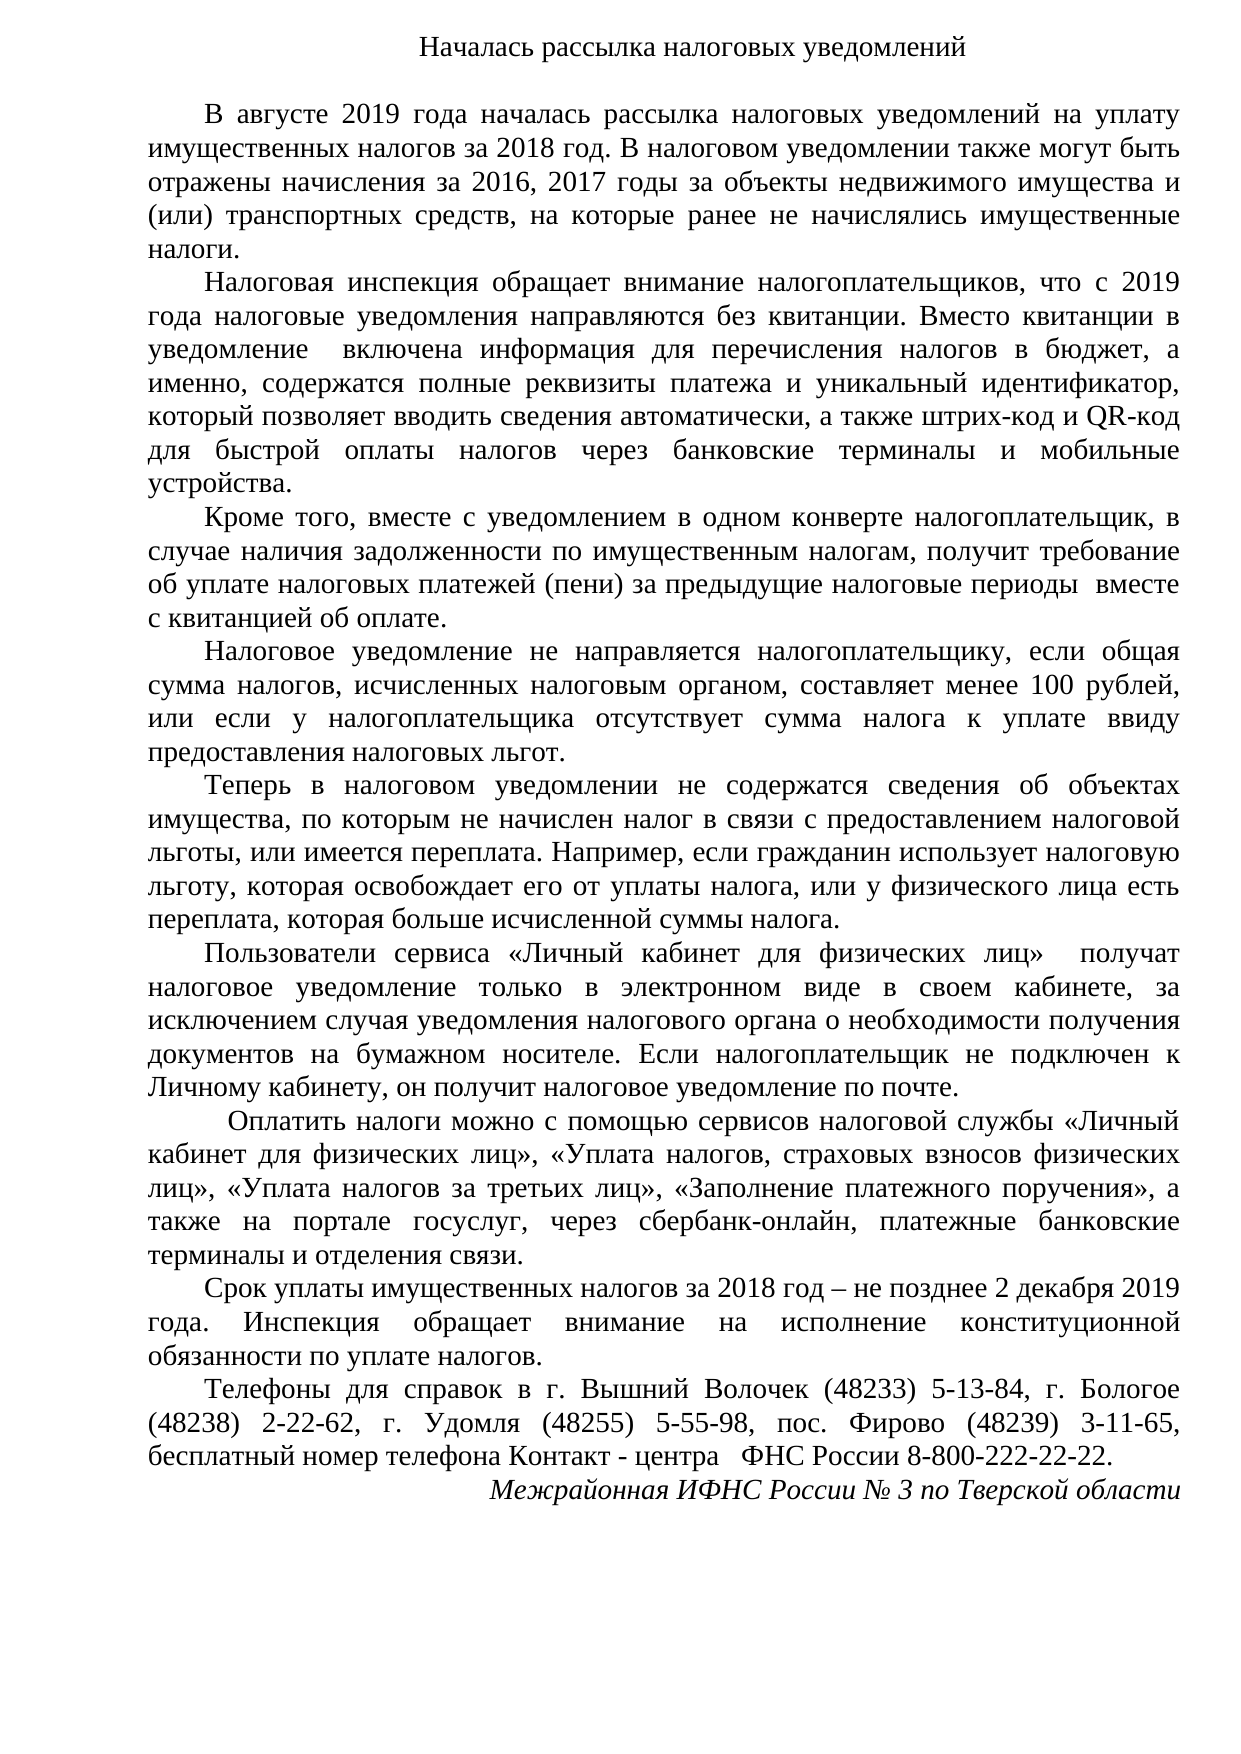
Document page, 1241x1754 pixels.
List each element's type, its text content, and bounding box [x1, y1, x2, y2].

text Налоговая инспекция обращает внимание налогоплательщиков, что с 2019 года налоговые уведомления направляются без квитанции. Вместо квитанции в уведомление включена информация для перечисления налогов в бюджет, а именно, содержатся полные реквизиты платежа и уникальный идентификатор, который позволяет вводить сведения автоматически, а также штрих-код и QR-код для быстрой оплаты налогов через банковские терминалы и мобильные устройства. [148, 264, 1181, 499]
text Налоговое уведомление не направляется налогоплательщику, если общая сумма налогов, исчисленных налоговым органом, составляет менее 100 рублей, или если у налогоплательщика отсутствует сумма налога к уплате ввиду предоставления налоговых льгот. [148, 633, 1181, 767]
text Пользователи сервиса «Личный кабинет для физических лиц» получат налоговое уведомление только в электронном виде в своем кабинете, за исключением случая уведомления налогового органа о необходимости получения документов на бумажном носителе. Если налогоплательщик не подключен к Личному кабинету, он получит налоговое уведомление по почте. [148, 935, 1181, 1103]
text Межрайонная ИФНС России № 3 по Тверской области [148, 1472, 1181, 1505]
text Телефоны для справок в г. Вышний Волочек (48233) 5-13-84, г. Бологое (48238) 2-22-62, г. Удомля (48255) 5-55-98, пос. Фирово (48239) 3-11-65, бесплатный номер телефона Контакт - центра ФНС России 8-800-222-22-22. [148, 1371, 1181, 1472]
text В августе 2019 года началась рассылка налоговых уведомлений на уплату имущественных налогов за 2018 год. В налоговом уведомлении также могут быть отражены начисления за 2016, 2017 годы за объекты недвижимого имущества и (или) транспортных средств, на которые ранее не начислялись имущественные налоги. [148, 97, 1181, 264]
text Теперь в налоговом уведомлении не содержатся сведения об объектах имущества, по которым не начислен налог в связи с предоставлением налоговой льготы, или имеется переплата. Например, если гражданин использует налоговую льготу, которая освобождает его от уплаты налога, или у физического лица есть переплата, которая больше исчисленной суммы налога. [148, 767, 1181, 935]
text Срок уплаты имущественных налогов за 2018 год – не позднее 2 декабря 2019 года. Инспекция обращает внимание на исполнение конституционной обязанности по уплате налогов. [148, 1271, 1181, 1371]
text Оплатить налоги можно с помощью сервисов налоговой службы «Личный кабинет для физических лиц», «Уплата налогов, страховых взносов физических лиц», «Уплата налогов за третьих лиц», «Заполнение платежного поручения», а также на портале госуслуг, через сбербанк-онлайн, платежные банковские терминалы и отделения связи. [148, 1103, 1181, 1271]
text Кроме того, вместе с уведомлением в одном конверте налогоплательщик, в случае наличия задолженности по имущественным налогам, получит требование об уплате налоговых платежей (пени) за предыдущие налоговые периоды вместе с квитанцией об оплате. [148, 499, 1181, 633]
text Началась рассылка налоговых уведомлений [148, 29, 1181, 63]
